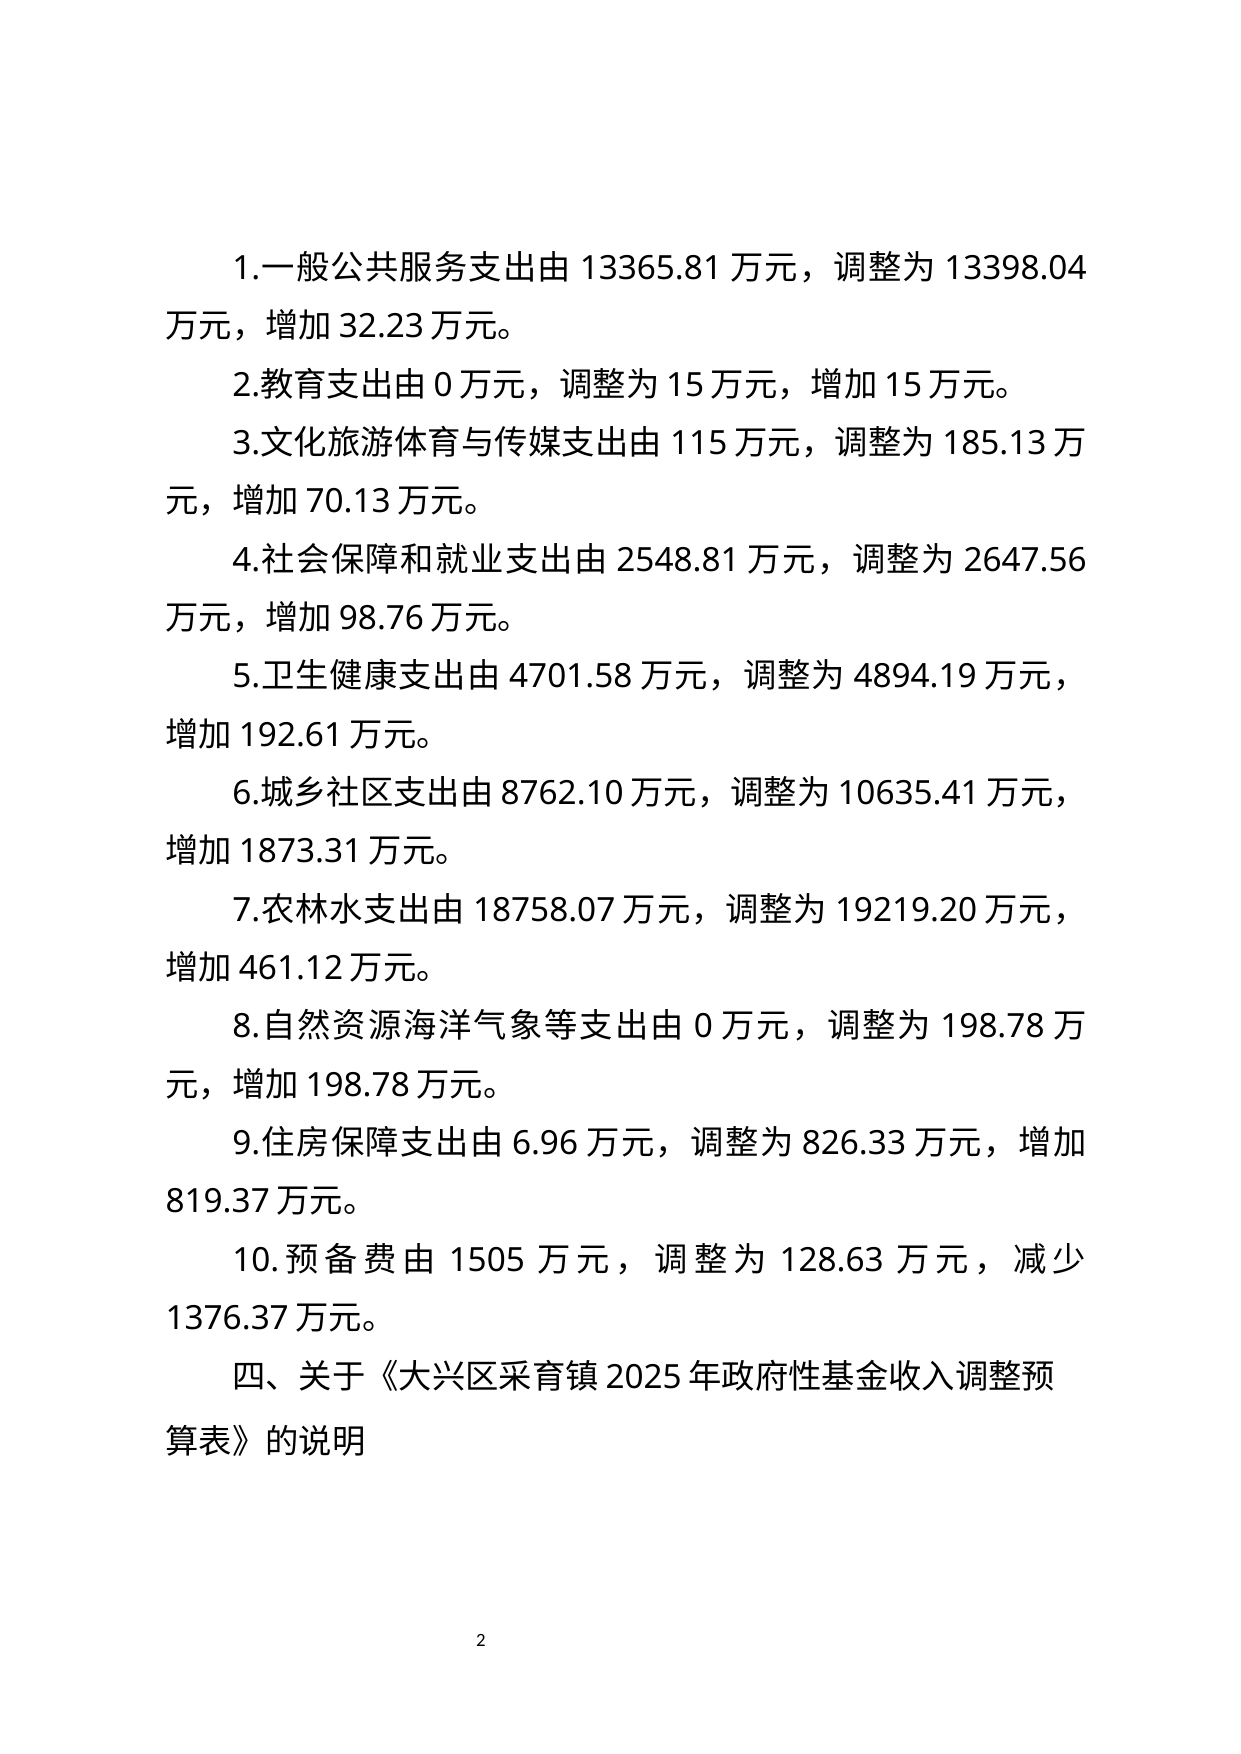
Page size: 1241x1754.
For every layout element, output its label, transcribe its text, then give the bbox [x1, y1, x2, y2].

list 10.预备费由1505万元，调整为128.63万元，减少1376.37万元。 [165, 1224, 1087, 1341]
list 1.一般公共服务支出由13365.81万元，调整为13398.04万元，增加32.23万元。 [165, 233, 1087, 349]
list 8.自然资源海洋气象等支出由0万元，调整为198.78万元，增加198.78万元。 [165, 991, 1087, 1108]
list 3.文化旅游体育与传媒支出由115万元，调整为185.13万元，增加70.13万元。 [165, 408, 1087, 524]
list 4.社会保障和就业支出由2548.81万元，调整为2647.56万元，增加98.76万元。 [165, 524, 1087, 641]
list 6.城乡社区支出由8762.10万元，调整为10635.41万元，增加1873.31万元。 [165, 758, 1087, 874]
list 7.农林水支出由18758.07万元，调整为19219.20万元，增加461.12万元。 [165, 874, 1087, 991]
list 2.教育支出由0万元，调整为15万元，增加15万元。 [165, 349, 1087, 408]
list 9.住房保障支出由6.96万元，调整为826.33万元，增加819.37万元。 [165, 1108, 1087, 1224]
text 四、关于《大兴区采育镇2025年政府性基金收入调整预算表》的说明 [165, 1341, 1087, 1471]
list 5.卫生健康支出由4701.58万元，调整为4894.19万元，增加192.61万元。 [165, 641, 1087, 758]
